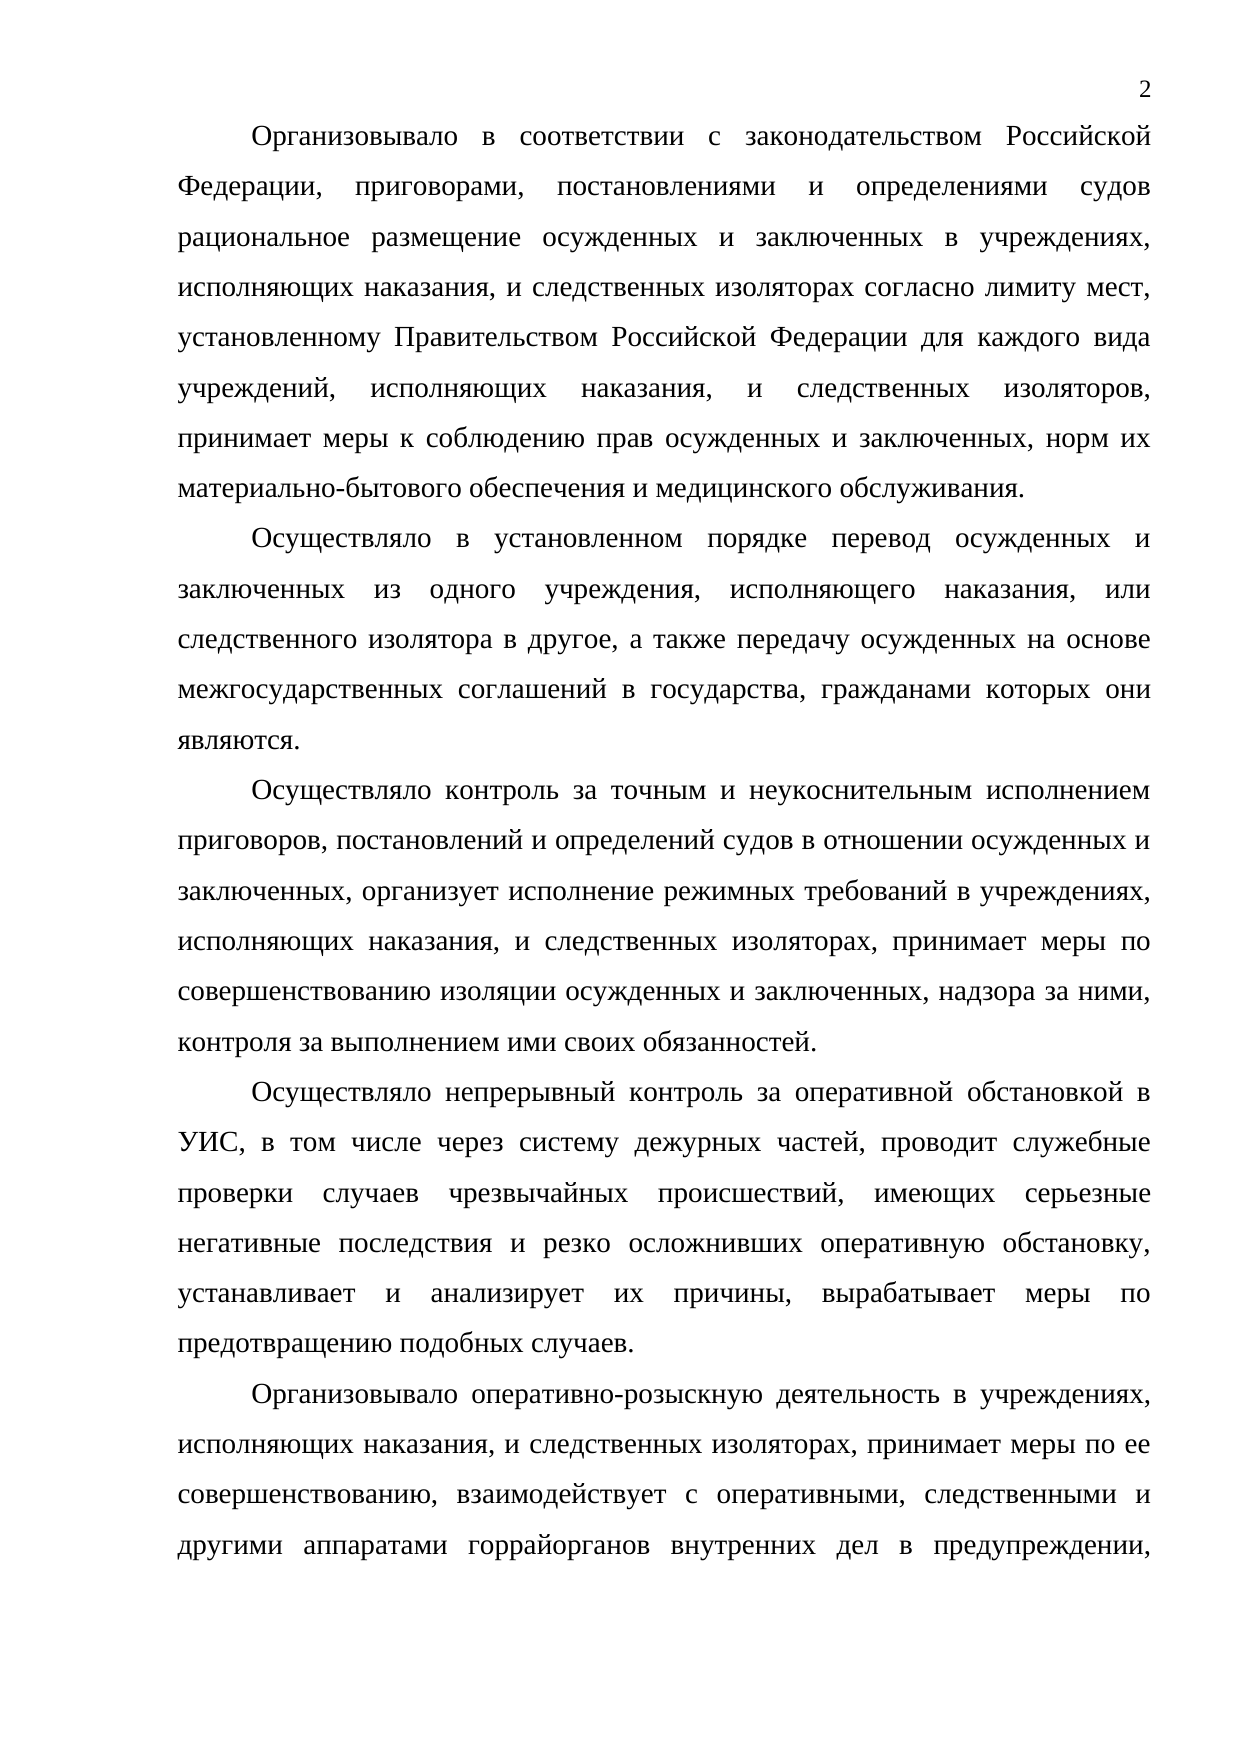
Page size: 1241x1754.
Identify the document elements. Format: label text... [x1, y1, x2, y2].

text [177, 1376, 1152, 1560]
text Осуществляло непрерывный контроль за оперативной обстановкой в УИС, в том числе через систему дежурных частей, проводит служебные проверки случаев чрезвычайных происшествий, имеющих серьезные негативные последствия и резко осложнивших оперативную обстановку, устанавливает и анализирует их причины, вырабатывает меры по предотвращению подобных случаев. [177, 1074, 1152, 1359]
text Осуществляло в установленном порядке перевод осужденных и заключенных из одного учреждения, исполняющего наказания, или следственного изолятора в другое, а также передачу осужденных на основе межгосударственных соглашений в государства, гражданами которых они являются. [177, 521, 1152, 755]
text Организовывало в соответствии с законодательством Российской Федерации, приговорами, постановлениями и определениями судов рациональное размещение осужденных и заключенных в учреждениях, исполняющих наказания, и следственных изоляторах согласно лимиту мест, установленному Правительством Российской Федерации для каждого вида учреждений, исполняющих наказания, и следственных изоляторов, принимает меры к соблюдению прав осужденных и заключенных, норм их материально-бытового обеспечения и медицинского обслуживания. [177, 118, 1152, 504]
text Осуществляло контроль за точным и неукоснительным исполнением приговоров, постановлений и определений судов в отношении осужденных и заключенных, организует исполнение режимных требований в учреждениях, исполняющих наказания, и следственных изоляторах, принимает меры по совершенствованию изоляции осужденных и заключенных, надзора за ними, контроля за выполнением ими своих обязанностей. [177, 772, 1152, 1057]
